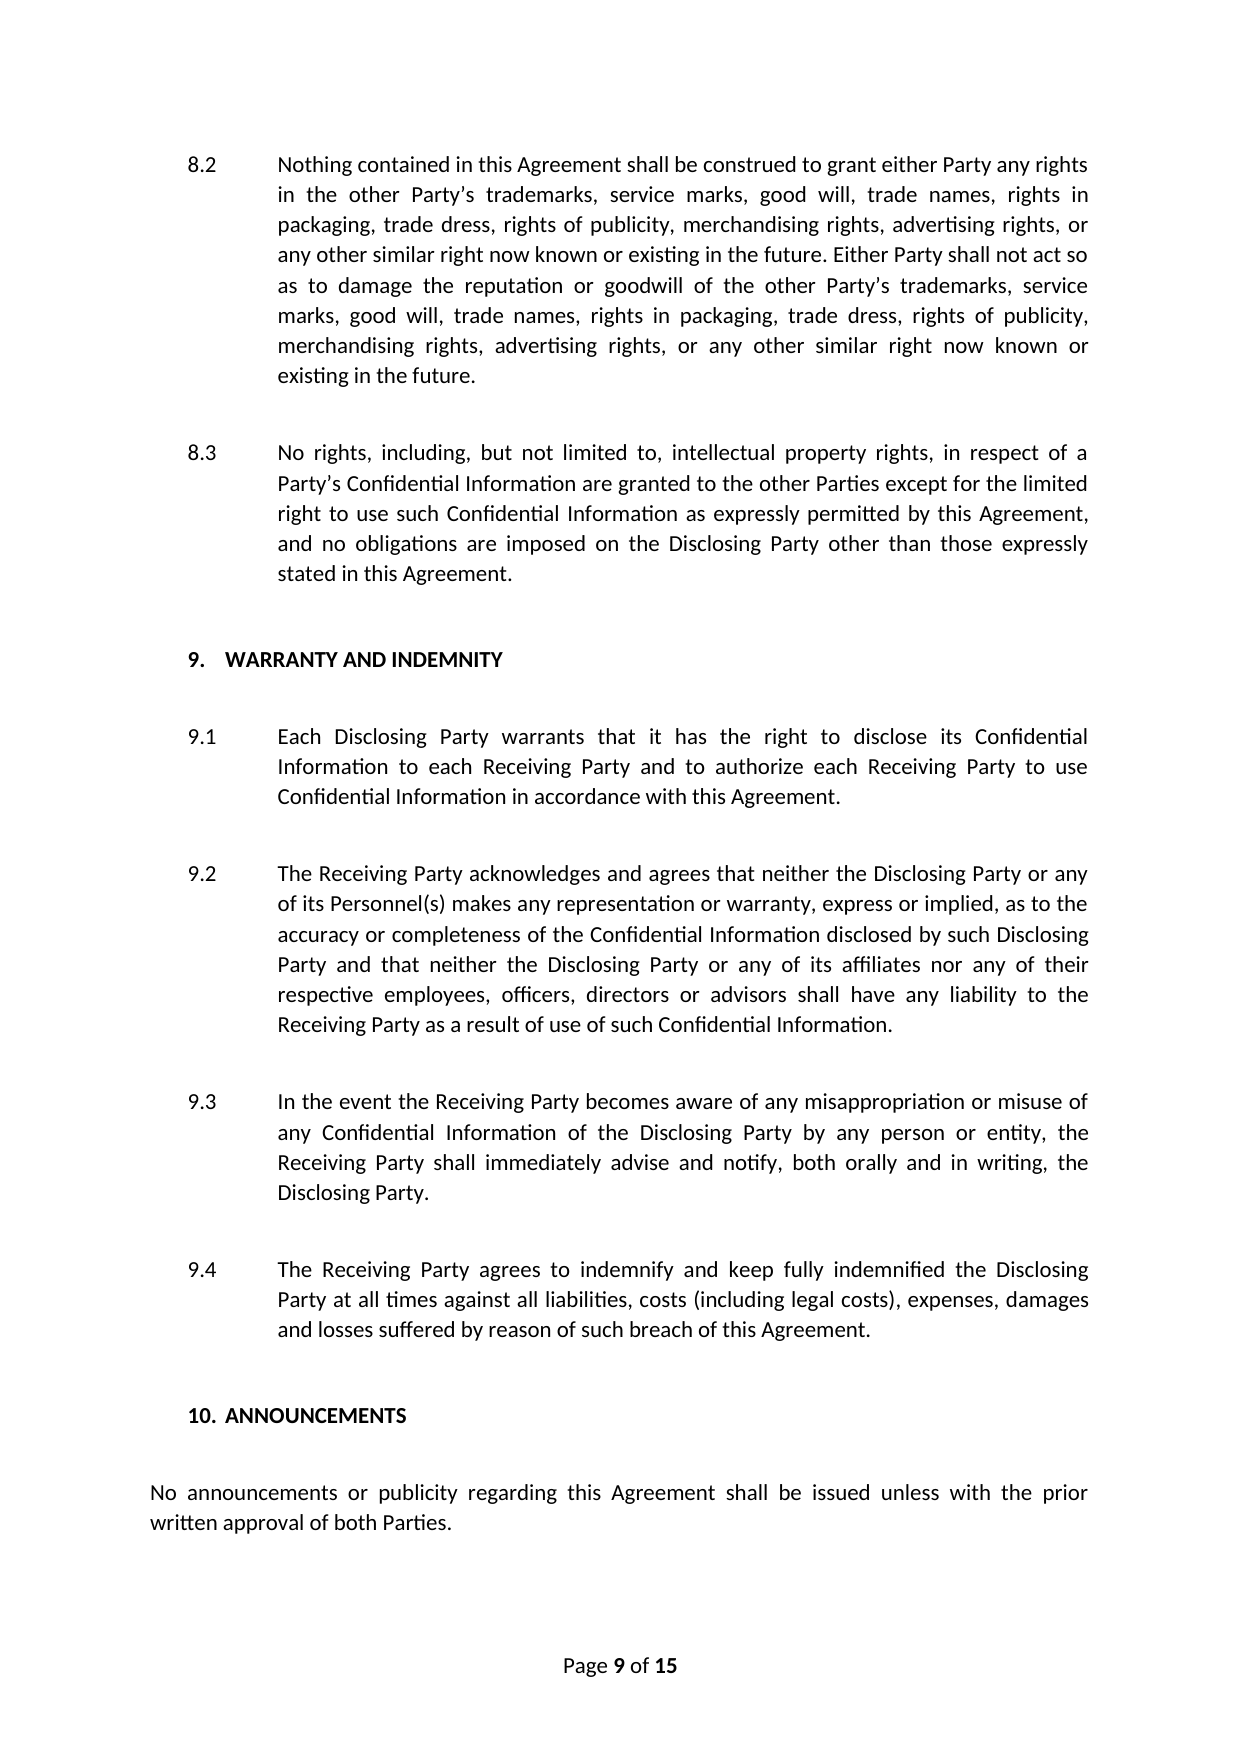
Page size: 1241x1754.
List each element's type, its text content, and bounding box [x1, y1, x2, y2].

subtitle Each Disclosing Party warrants that it has the right to disclose its Confidential Information to each Receiving Party and to authorize each Receiving Party to use Confidential Information in accordance with this Agreement. [187, 722, 1090, 810]
subtitle ANNOUNCEMENTS [187, 1401, 1090, 1429]
subtitle WARRANTY AND INDEMNITY [187, 645, 1090, 673]
subtitle In the event the Receiving Party becomes aware of any misappropriation or misuse of any Confidential Information of the Disclosing Party by any person or entity, the Receiving Party shall immediately advise and notify, both orally and in writing, the Disclosing Party. [187, 1087, 1090, 1206]
text No announcements or publicity regarding this Agreement shall be issued unless with the prior written approval of both Parties. [150, 1478, 1090, 1536]
subtitle The Receiving Party agrees to indemnify and keep fully indemnified the Disclosing Party at all times against all liabilities, costs (including legal costs), expenses, damages and losses suffered by reason of such breach of this Agreement. [187, 1255, 1090, 1344]
subtitle The Receiving Party acknowledges and agrees that neither the Disclosing Party or any of its Personnel(s) makes any representation or warranty, express or implied, as to the accuracy or completeness of the Confidential Information disclosed by such Disclosing Party and that neither the Disclosing Party or any of its affiliates nor any of their respective employees, officers, directors or advisors shall have any liability to the Receiving Party as a result of use of such Confidential Information. [187, 859, 1090, 1038]
subtitle Nothing contained in this Agreement shall be construed to grant either Party any rights in the other Party’s trademarks, service marks, good will, trade names, rights in packaging, trade dress, rights of publicity, merchandising rights, advertising rights, or any other similar right now known or existing in the future. Either Party shall not act so as to damage the reputation or goodwill of the other Party’s trademarks, service marks, good will, trade names, rights in packaging, trade dress, rights of publicity, merchandising rights, advertising rights, or any other similar right now known or existing in the future. [187, 150, 1090, 389]
subtitle No rights, including, but not limited to, intellectual property rights, in respect of a Party’s Confidential Information are granted to the other Parties except for the limited right to use such Confidential Information as expressly permitted by this Agreement, and no obligations are imposed on the Disclosing Party other than those expressly stated in this Agreement. [187, 438, 1090, 587]
